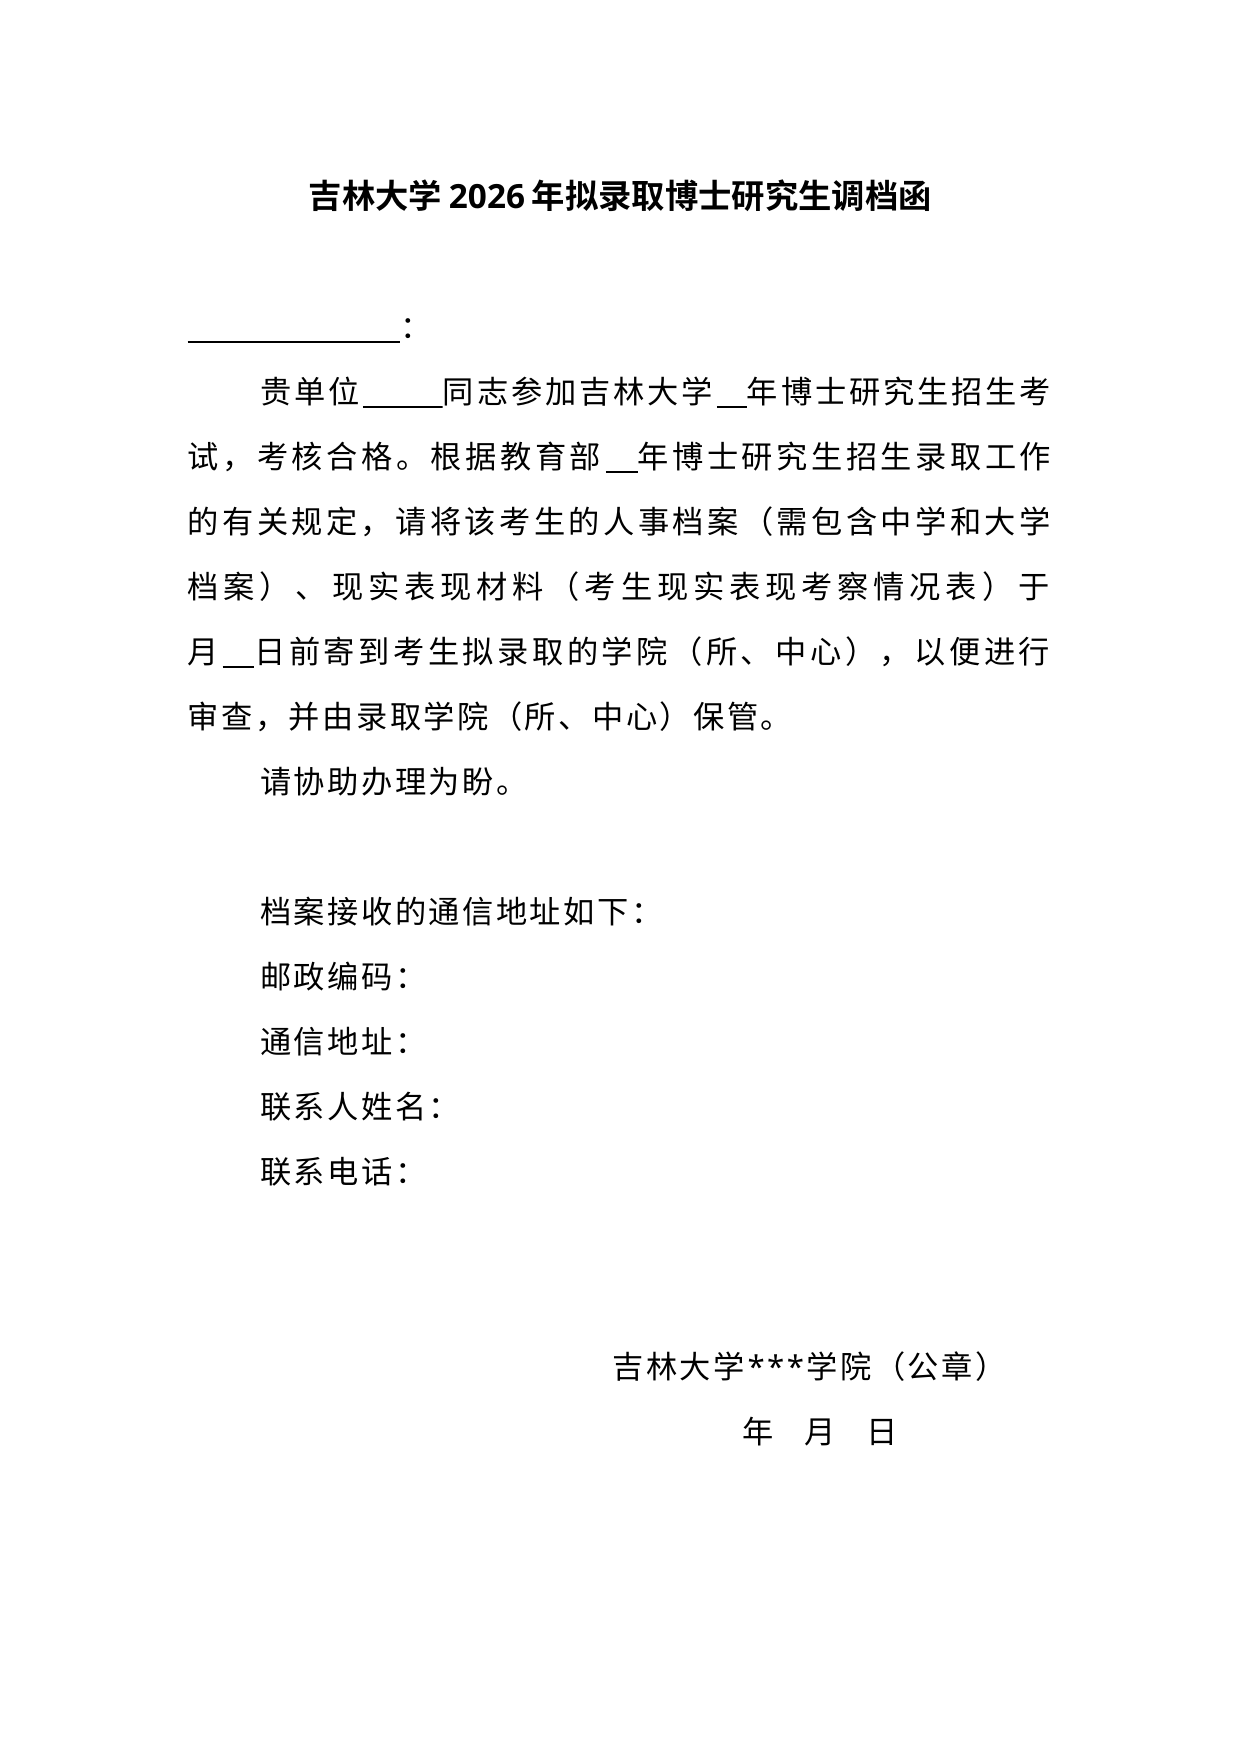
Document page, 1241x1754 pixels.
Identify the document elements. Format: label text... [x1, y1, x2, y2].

text 年 月 日 [187, 1397, 1052, 1462]
text 吉林大学***学院（公章） [187, 1332, 1052, 1397]
text 通信地址： [187, 1007, 1052, 1072]
text 贵单位 同志参加吉林大学 年博士研究生招生考试，考核合格。根据教育部 年博士研究生招生录取工作的有关规定，请将该考生的人事档案（需包含中学和大学档案）、现实表现材料（考生现实表现考察情况表）于 月 日前寄到考生拟录取的学院（所、中心），以便进行审查，并由录取学院（所、中心）保管。 [187, 357, 1052, 747]
text 档案接收的通信地址如下： [187, 877, 1052, 942]
text 联系人姓名： [187, 1072, 1052, 1137]
text 请协助办理为盼。 [187, 747, 1052, 812]
text 联系电话： [187, 1137, 1052, 1202]
text 吉林大学2026年拟录取博士研究生调档函 [187, 162, 1053, 227]
text 邮政编码： [187, 942, 1052, 1007]
text ： [187, 292, 1052, 357]
